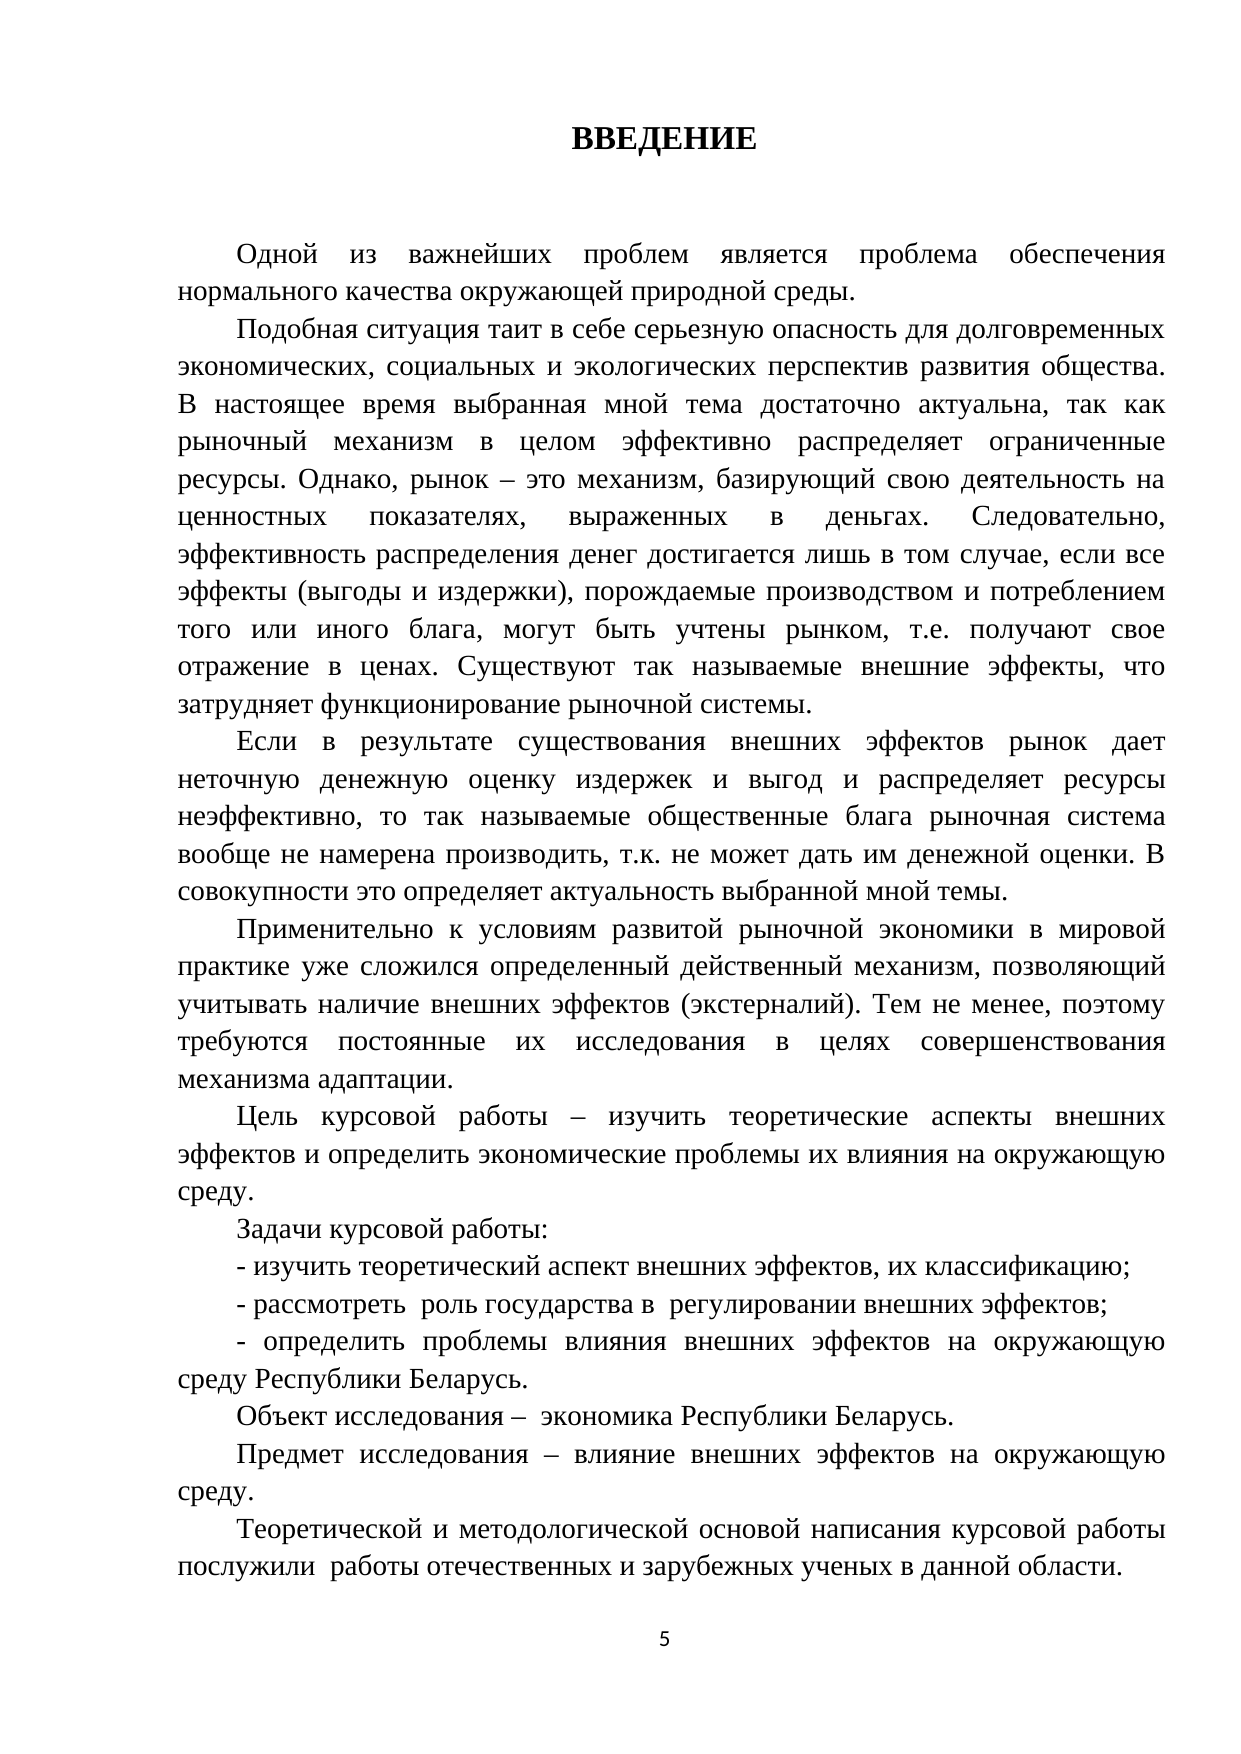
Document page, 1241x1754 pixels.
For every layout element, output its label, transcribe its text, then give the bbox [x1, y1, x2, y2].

text ВВЕДЕНИЕ [177, 118, 1152, 156]
text - рассмотреть роль государства в регулировании внешних эффектов; [177, 1283, 1166, 1321]
text Цель курсовой работы – изучить теоретические аспекты внешних эффектов и определить экономические проблемы их влияния на окружающую среду. [177, 1096, 1166, 1208]
text Подобная ситуация таит в себе серьезную опасность для долговременных экономических, социальных и экологических перспектив развития общества. В настоящее время выбранная мной тема достаточно актуальна, так как рыночный механизм в целом эффективно распределяет ограниченные ресурсы. Однако, рынок – это механизм, базирующий свою деятельность на ценностных показателях, выраженных в деньгах. Следовательно, эффективность распределения денег достигается лишь в том случае, если все эффекты (выгоды и издержки), порождаемые производством и потреблением того или иного блага, могут быть учтены рынком, т.е. получают свое отражение в ценах. Существуют так называемые внешние эффекты, что затрудняет функционирование рыночной системы. [177, 308, 1166, 721]
text Применительно к условиям развитой рыночной экономики в мировой практике уже сложился определенный действенный механизм, позволяющий учитывать наличие внешних эффектов (экстерналий). Тем не менее, поэтому требуются постоянные их исследования в целях совершенствования механизма адаптации. [177, 908, 1166, 1096]
text - определить проблемы влияния внешних эффектов на окружающую среду Республики Беларусь. [177, 1321, 1166, 1396]
text Предмет исследования – влияние внешних эффектов на окружающую среду. [177, 1433, 1166, 1508]
text - изучить теоретический аспект внешних эффектов, их классификацию; [177, 1246, 1166, 1283]
text Одной из важнейших проблем является проблема обеспечения нормального качества окружающей природной среды. [177, 233, 1166, 308]
text Задачи курсовой работы: [177, 1208, 1166, 1246]
text Если в результате существования внешних эффектов рынок дает неточную денежную оценку издержек и выгод и распределяет ресурсы неэффективно, то так называемые общественные блага рыночная система вообще не намерена производить, т.к. не может дать им денежной оценки. В совокупности это определяет актуальность выбранной мной темы. [177, 721, 1166, 908]
text Теоретической и методологической основой написания курсовой работы послужили работы отечественных и зарубежных ученых в данной области. [177, 1508, 1166, 1583]
text Объект исследования – экономика Республики Беларусь. [177, 1396, 1166, 1433]
